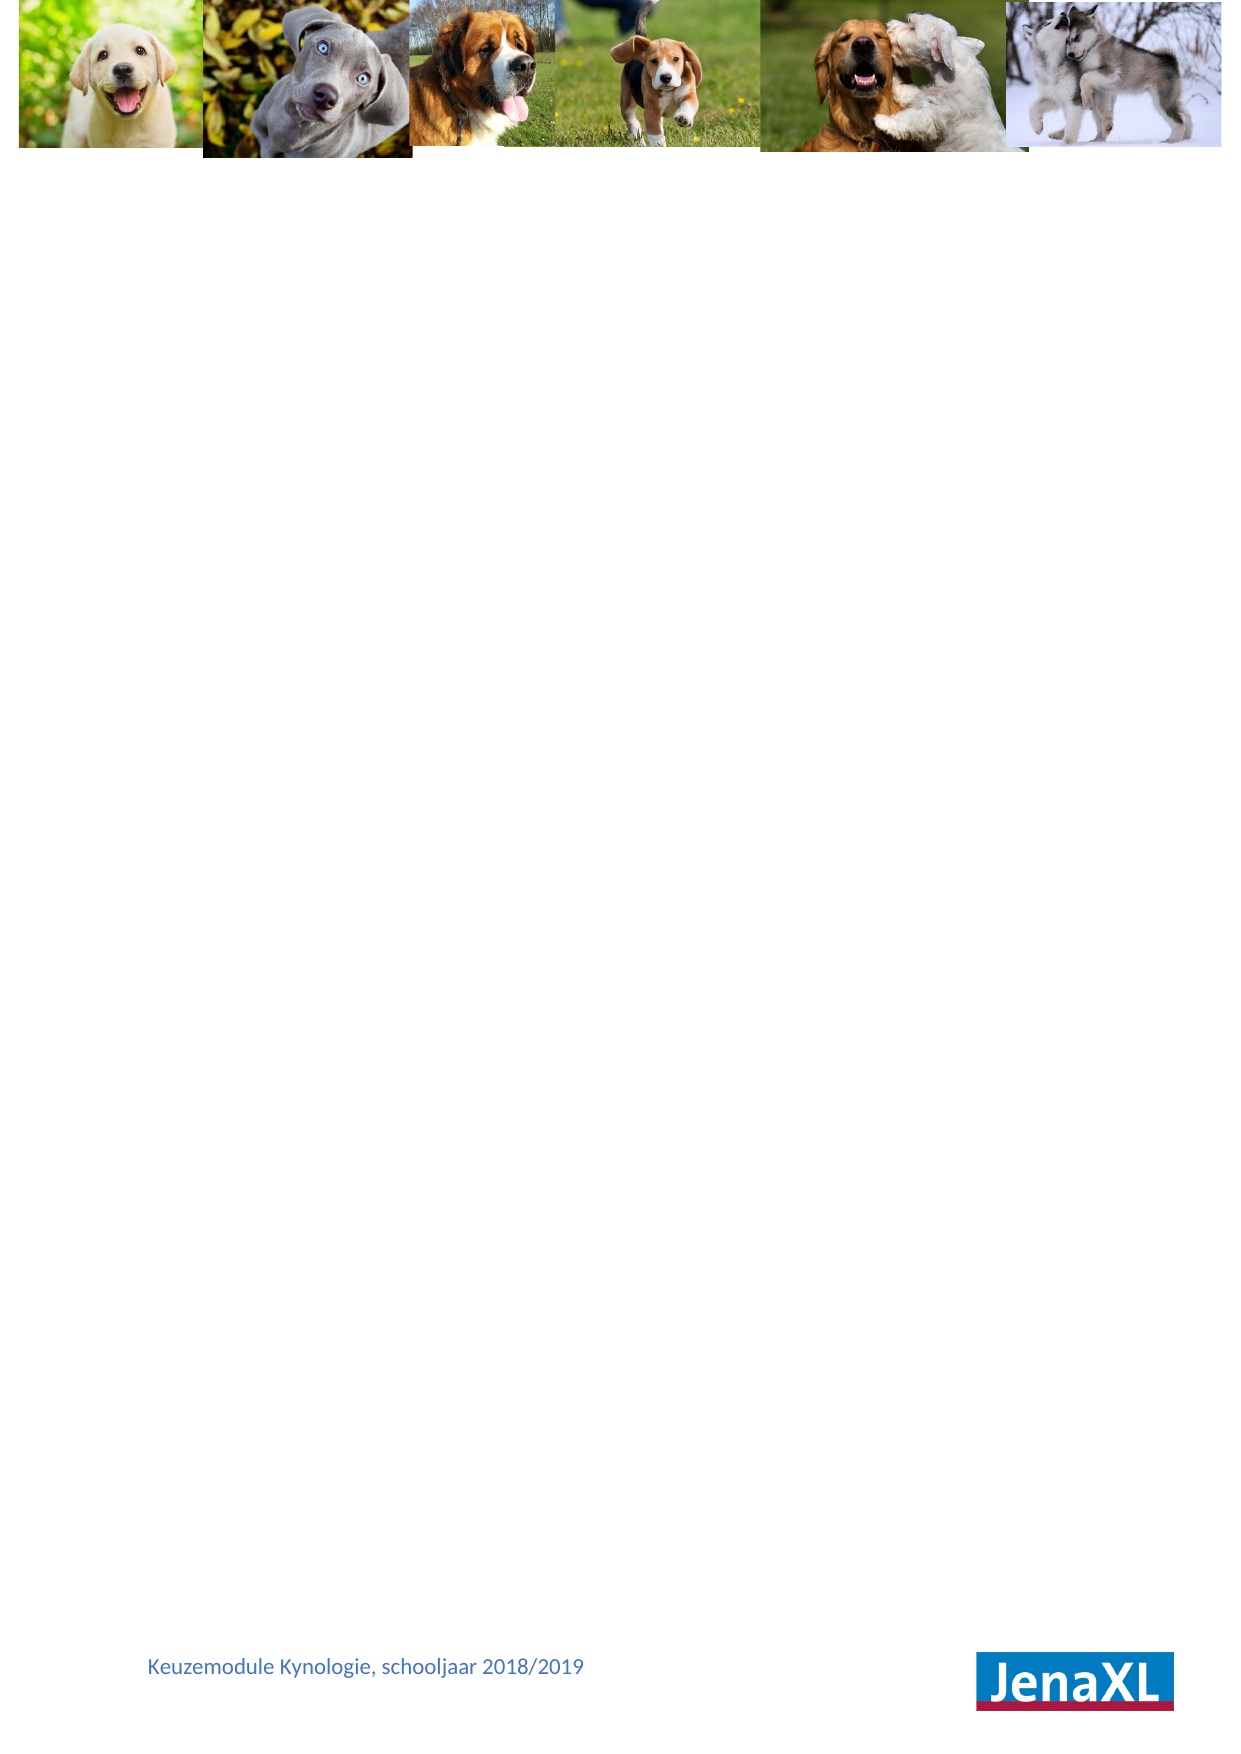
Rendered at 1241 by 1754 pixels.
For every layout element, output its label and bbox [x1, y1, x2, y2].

picture [976, 1652, 1174, 1711]
picture [18, 0, 1222, 158]
